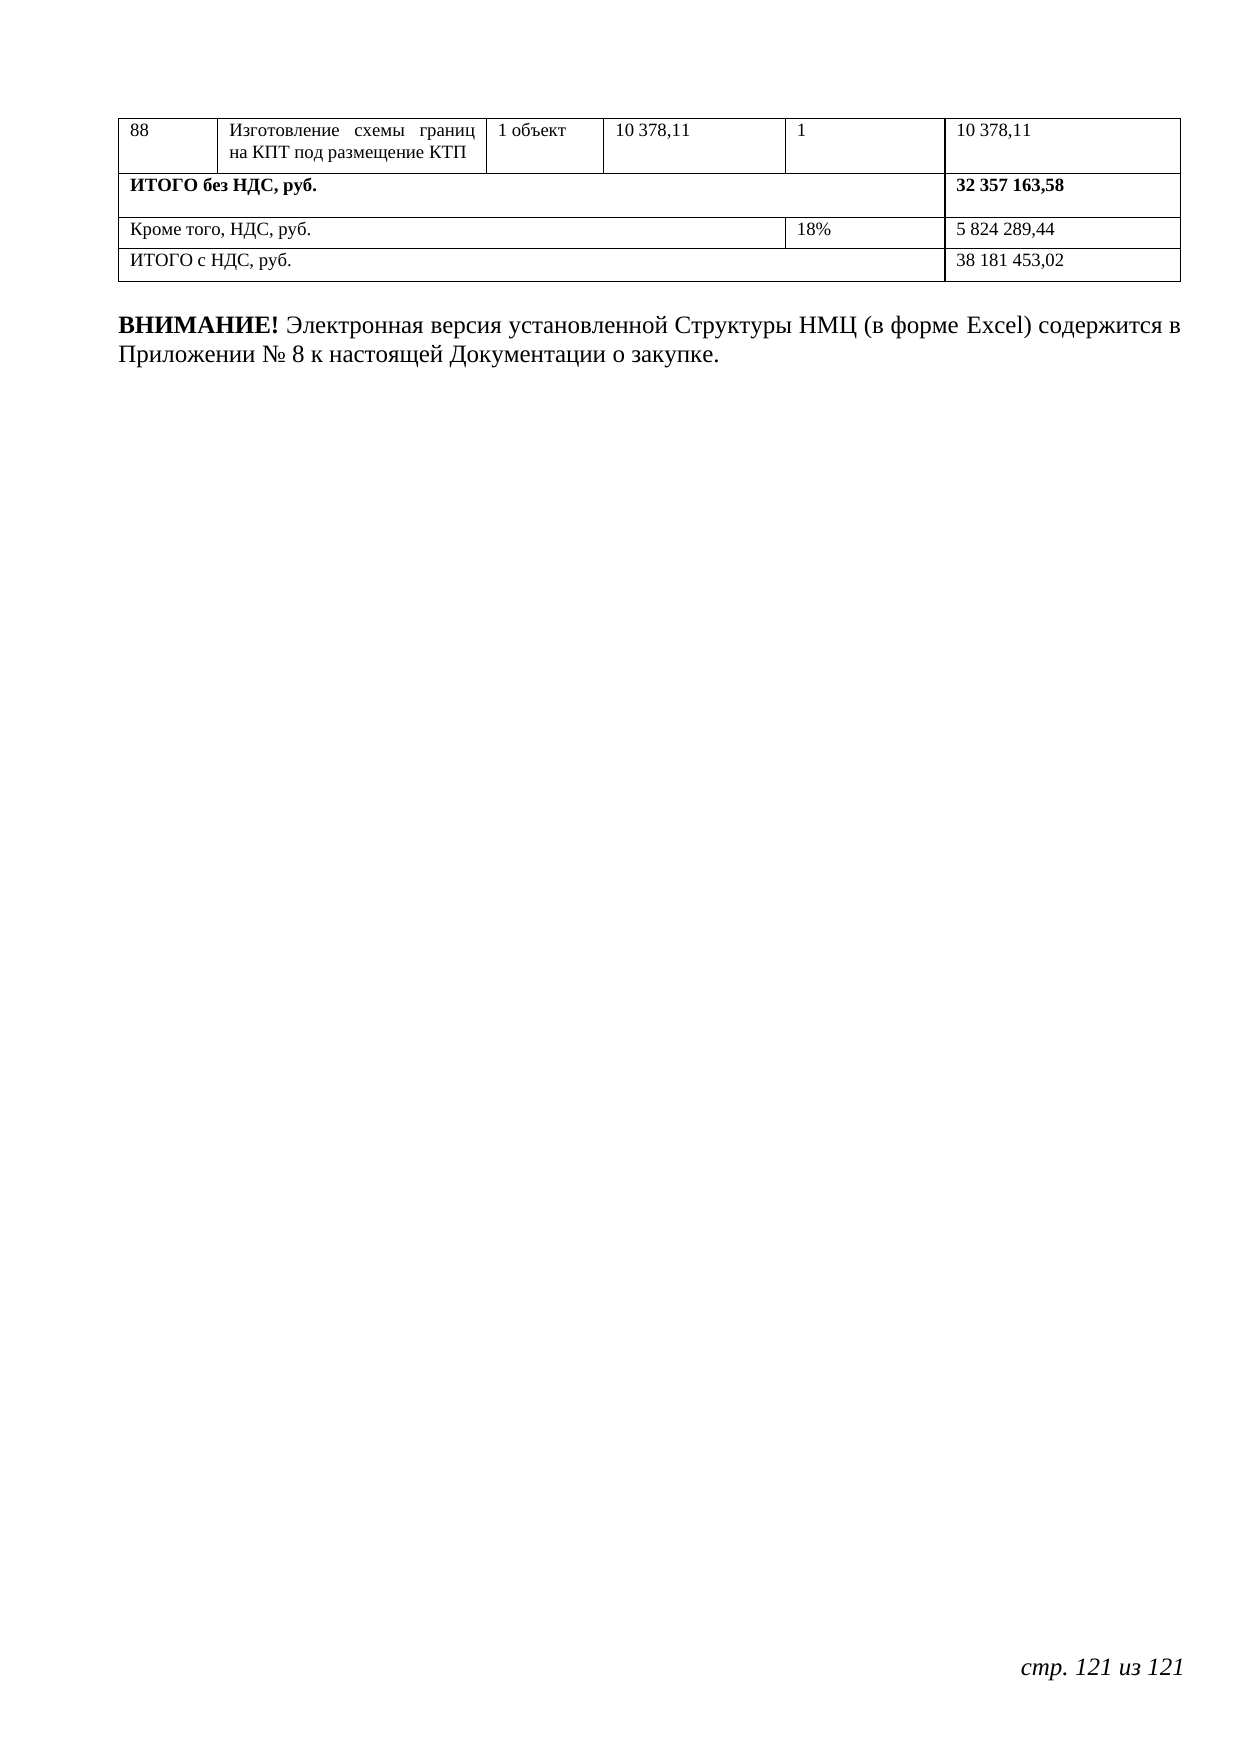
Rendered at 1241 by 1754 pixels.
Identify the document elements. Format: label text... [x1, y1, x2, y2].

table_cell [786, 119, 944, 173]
text ВНИМАНИЕ! Электронная версия установленной Структуры НМЦ (в форме Excel) содержится в Приложении № 8 к настоящей Документации о закупке. [118, 310, 1181, 368]
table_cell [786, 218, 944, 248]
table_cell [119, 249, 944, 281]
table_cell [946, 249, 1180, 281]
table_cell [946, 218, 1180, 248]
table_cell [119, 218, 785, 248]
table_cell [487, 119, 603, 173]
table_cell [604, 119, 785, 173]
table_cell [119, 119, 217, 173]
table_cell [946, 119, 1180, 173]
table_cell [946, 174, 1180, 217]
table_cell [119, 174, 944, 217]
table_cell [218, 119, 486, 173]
